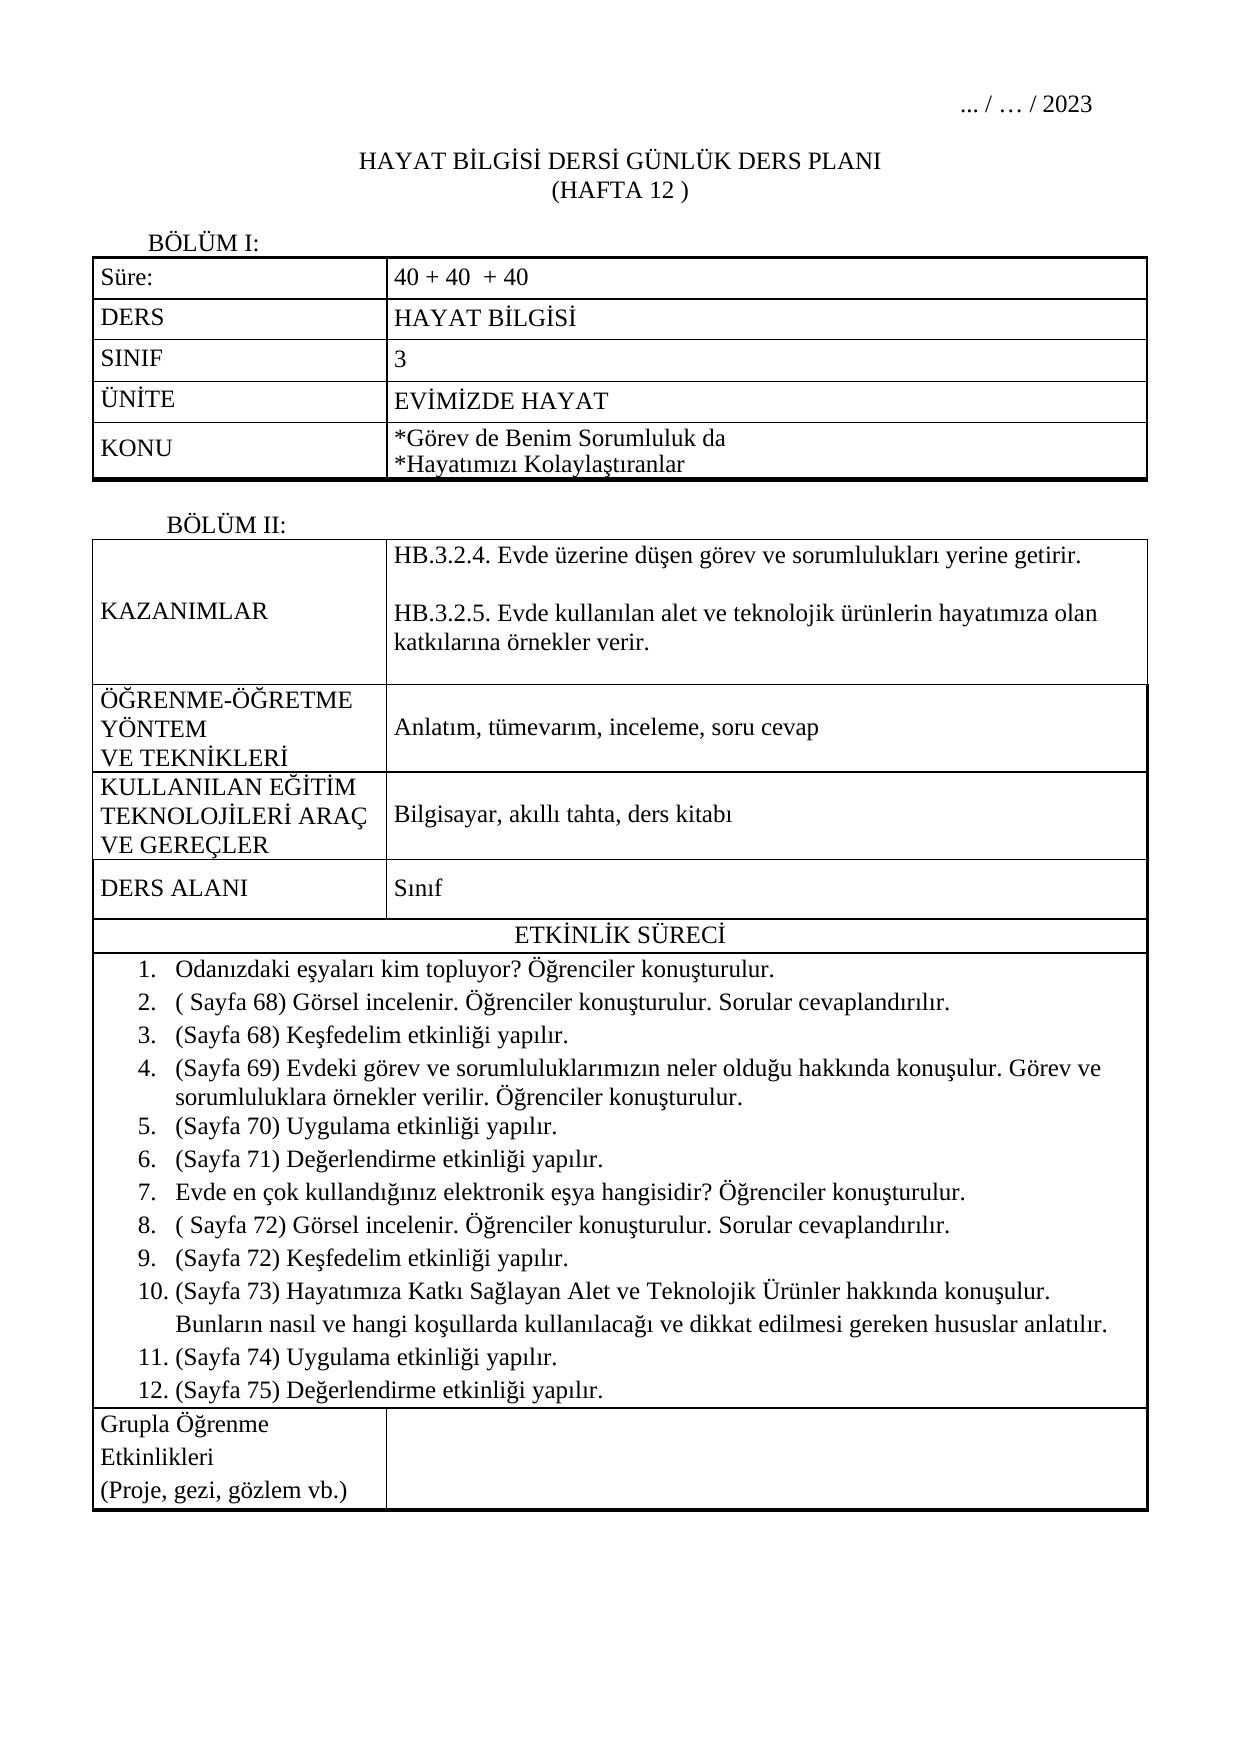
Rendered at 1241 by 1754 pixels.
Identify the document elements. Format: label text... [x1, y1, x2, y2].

table_cell ETKİNLİK SÜRECİ [94, 920, 1146, 952]
text (HAFTA 12 ) [148, 175, 1092, 204]
text BÖLÜM II: [148, 511, 1092, 539]
table_header Süre: [94, 259, 386, 298]
table_cell Odanızdaki eşyaları kim topluyor? Öğrenciler konuşturulur. ( Sayfa 68) Görsel incelenir. Öğrenciler konuşturulur. Sorular cevaplandırılır. (Sayfa 68) Keşfedelim etkinliği yapılır. (Sayfa 69) Evdeki görev ve sorumluluklarımızın neler olduğu hakkında konuşulur. Görev ve sorumluluklara örnekler verilir. Öğrenciler konuşturulur. (Sayfa 70) Uygulama etkinliği yapılır. (Sayfa 71) Değerlendirme etkinliği yapılır. Evde en çok kullandığınız elektronik eşya hangisidir? Öğrenciler konuşturulur. ( Sayfa 72) Görsel incelenir. Öğrenciler konuşturulur. Sorular cevaplandırılır. (Sayfa 72) Keşfedelim etkinliği yapılır. (Sayfa 73) Hayatımıza Katkı Sağlayan Alet ve Teknolojik Ürünler hakkında konuşulur. Bunların nasıl ve hangi koşullarda kullanılacağı ve dikkat edilmesi gereken hususlar anlatılır. (Sayfa 74) Uygulama etkinliği yapılır. (Sayfa 75) Değerlendirme etkinliği yapılır. [94, 954, 1146, 1407]
table_cell Grupla Öğrenme Etkinlikleri (Proje, gezi, gözlem vb.) [94, 1409, 386, 1508]
table_cell DERS [94, 300, 386, 339]
table_cell SINIF [94, 340, 386, 381]
table_cell Anlatım, tümevarım, inceleme, soru cevap [387, 685, 1146, 771]
table_cell KONU [94, 423, 386, 477]
table_cell EVİMİZDE HAYAT [388, 382, 1146, 422]
table_cell KULLANILAN EĞİTİM TEKNOLOJİLERİ ARAÇ VE GEREÇLER [93, 773, 386, 859]
table_cell 3 [388, 340, 1146, 381]
table_cell DERS ALANI [94, 860, 386, 918]
table_cell ÖĞRENME-ÖĞRETME YÖNTEM VE TEKNİKLERİ [93, 685, 386, 771]
table_cell HAYAT BİLGİSİ [388, 300, 1146, 339]
table_cell Bilgisayar, akıllı tahta, ders kitabı [387, 773, 1146, 859]
table_cell *Görev de Benim Sorumluluk da *Hayatımızı Kolaylaştıranlar [388, 423, 1146, 477]
text BÖLÜM I: [148, 228, 1092, 256]
text HAYAT BİLGİSİ DERSİ GÜNLÜK DERS PLANI [148, 146, 1092, 175]
table_cell Sınıf [387, 860, 1146, 918]
table_header KAZANIMLAR [93, 540, 386, 684]
table_cell [387, 1409, 1146, 1508]
table_cell ÜNİTE [94, 382, 386, 422]
text ... / … / 2023 [148, 89, 1092, 117]
table_header HB.3.2.4. Evde üzerine düşen görev ve sorumlulukları yerine getirir. HB.3.2.5. Evde kullanılan alet ve teknolojik ürünlerin hayatımıza olan katkılarına örnekler verir. [387, 540, 1147, 684]
table_header 40 + 40 + 40 [388, 259, 1146, 298]
